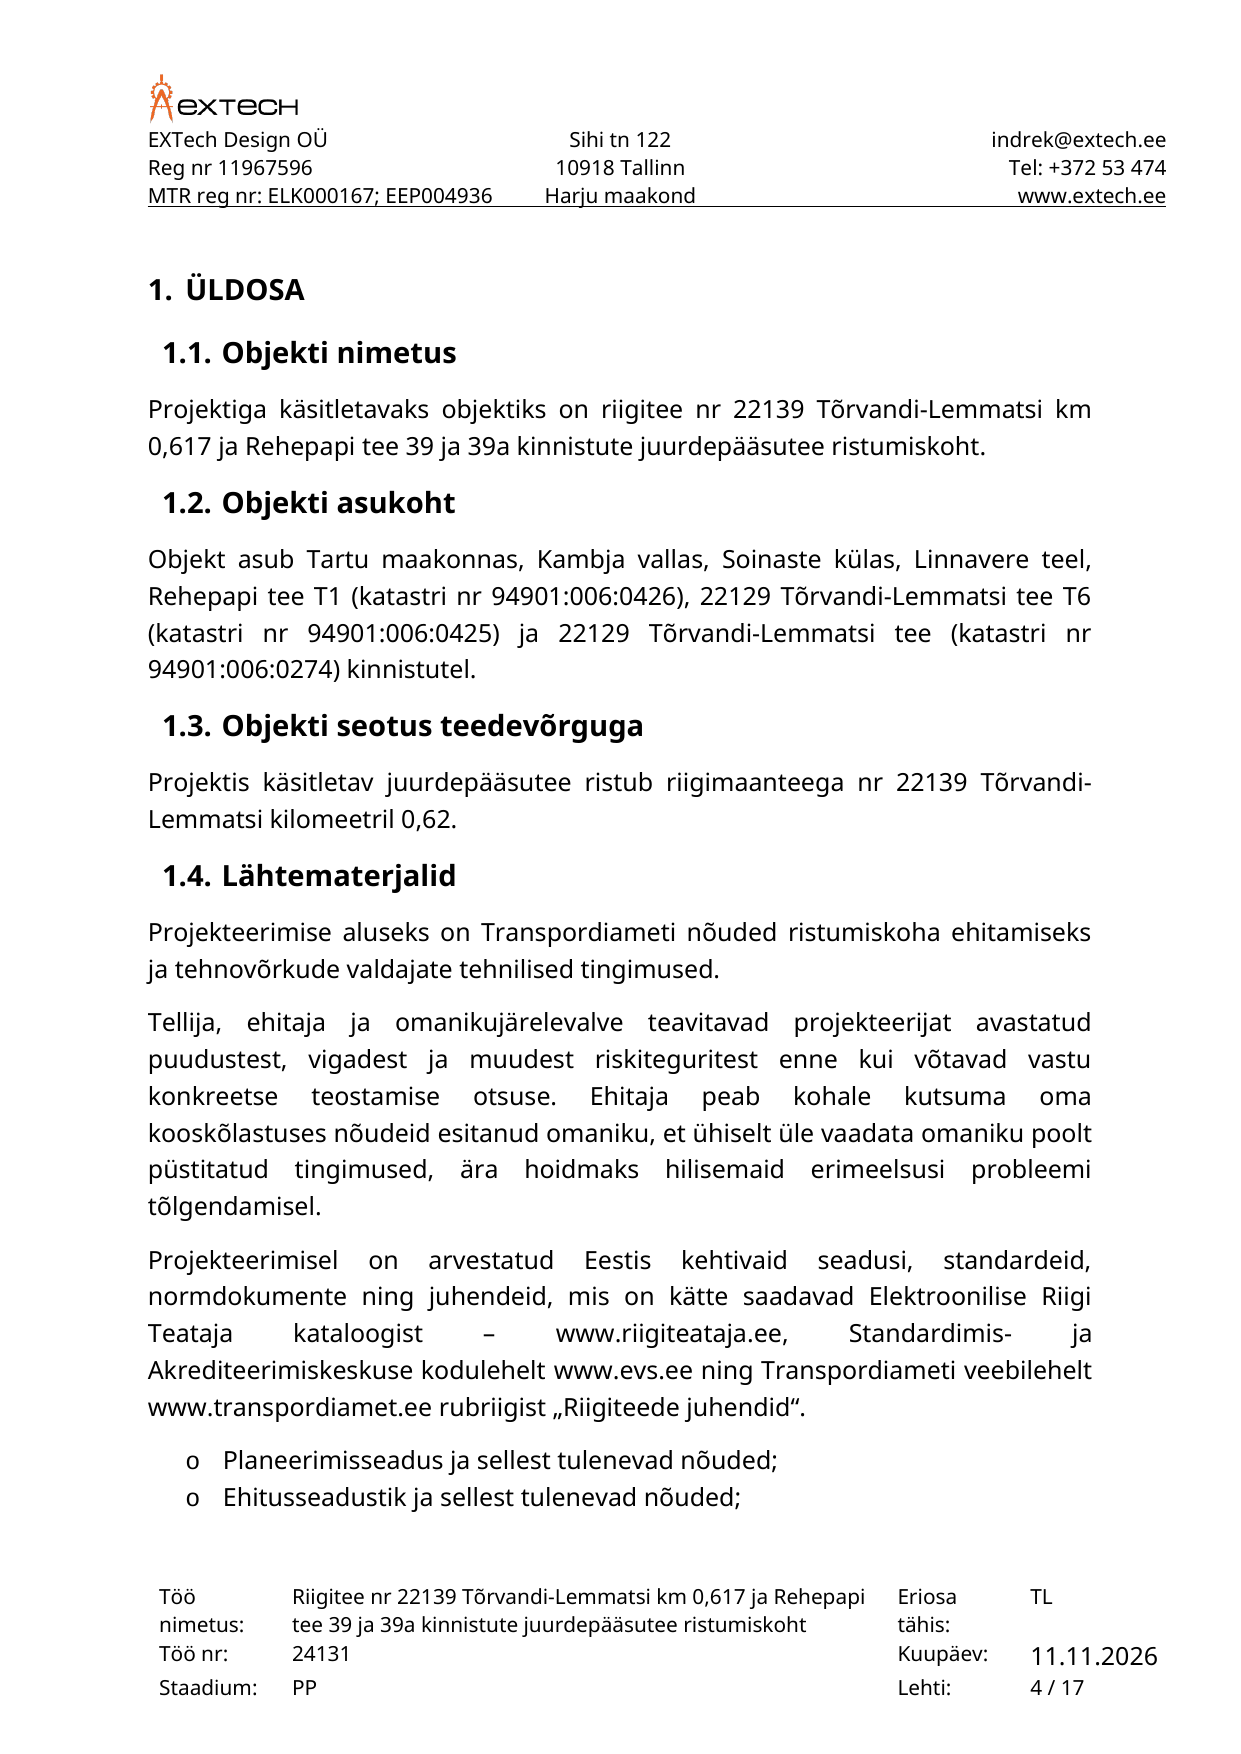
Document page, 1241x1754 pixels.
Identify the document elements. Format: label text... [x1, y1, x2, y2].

text Objekt asub Tartu maakonnas, Kambja vallas, Soinaste külas, Linnavere teel, Rehepapi tee T1 (katastri nr 94901:006:0426), 22129 Tõrvandi-Lemmatsi tee T6 (katastri nr 94901:006:0425) ja 22129 Tõrvandi-Lemmatsi tee (katastri nr 94901:006:0274) kinnistutel. [148, 542, 1093, 686]
text Projekteerimise aluseks on Transpordiameti nõuded ristumiskoha ehitamiseks ja tehnovõrkude valdajate tehnilised tingimused. [148, 915, 1093, 986]
text Projekteerimisel on arvestatud Eestis kehtivaid seadusi, standardeid, normdokumente ning juhendeid, mis on kätte saadavad Elektroonilise Riigi Teataja kataloogist – www.riigiteataja.ee, Standardimis- ja Akrediteerimiskeskuse kodulehelt www.evs.ee ning Transpordiameti veebilehelt www.transpordiamet.ee rubriigist „Riigiteede juhendid“. [148, 1242, 1093, 1423]
subtitle Objekti asukoht [162, 482, 1093, 522]
subtitle Objekti nimetus [162, 333, 1093, 372]
subtitle ÜLDOSA [148, 269, 1093, 309]
subtitle Objekti seotus teedevõrguga [162, 706, 1093, 745]
text Tellija, ehitaja ja omanikujärelevalve teavitavad projekteerijat avastatud puudustest, vigadest ja muudest riskiteguritest enne kui võtavad vastu konkreetse teostamise otsuse. Ehitaja peab kohale kutsuma oma kooskõlastuses nõudeid esitanud omaniku, et ühiselt üle vaadata omaniku poolt püstitatud tingimused, ära hoidmaks hilisemaid erimeelsusi probleemi tõlgendamisel. [148, 1005, 1093, 1223]
picture [147, 73, 300, 125]
text Projektiga käsitletavaks objektiks on riigitee nr 22139 Tõrvandi-Lemmatsi km 0,617 ja Rehepapi tee 39 ja 39a kinnistute juurdepääsutee ristumiskoht. [148, 392, 1093, 463]
subtitle Lähtematerjalid [162, 855, 1093, 895]
list Ehitusseadustik ja sellest tulenevad nõuded; [185, 1480, 1093, 1514]
list Planeerimisseadus ja sellest tulenevad nõuded; [185, 1443, 1093, 1477]
text Projektis käsitletav juurdepääsutee ristub riigimaanteega nr 22139 Tõrvandi-Lemmatsi kilomeetril 0,62. [148, 765, 1093, 836]
